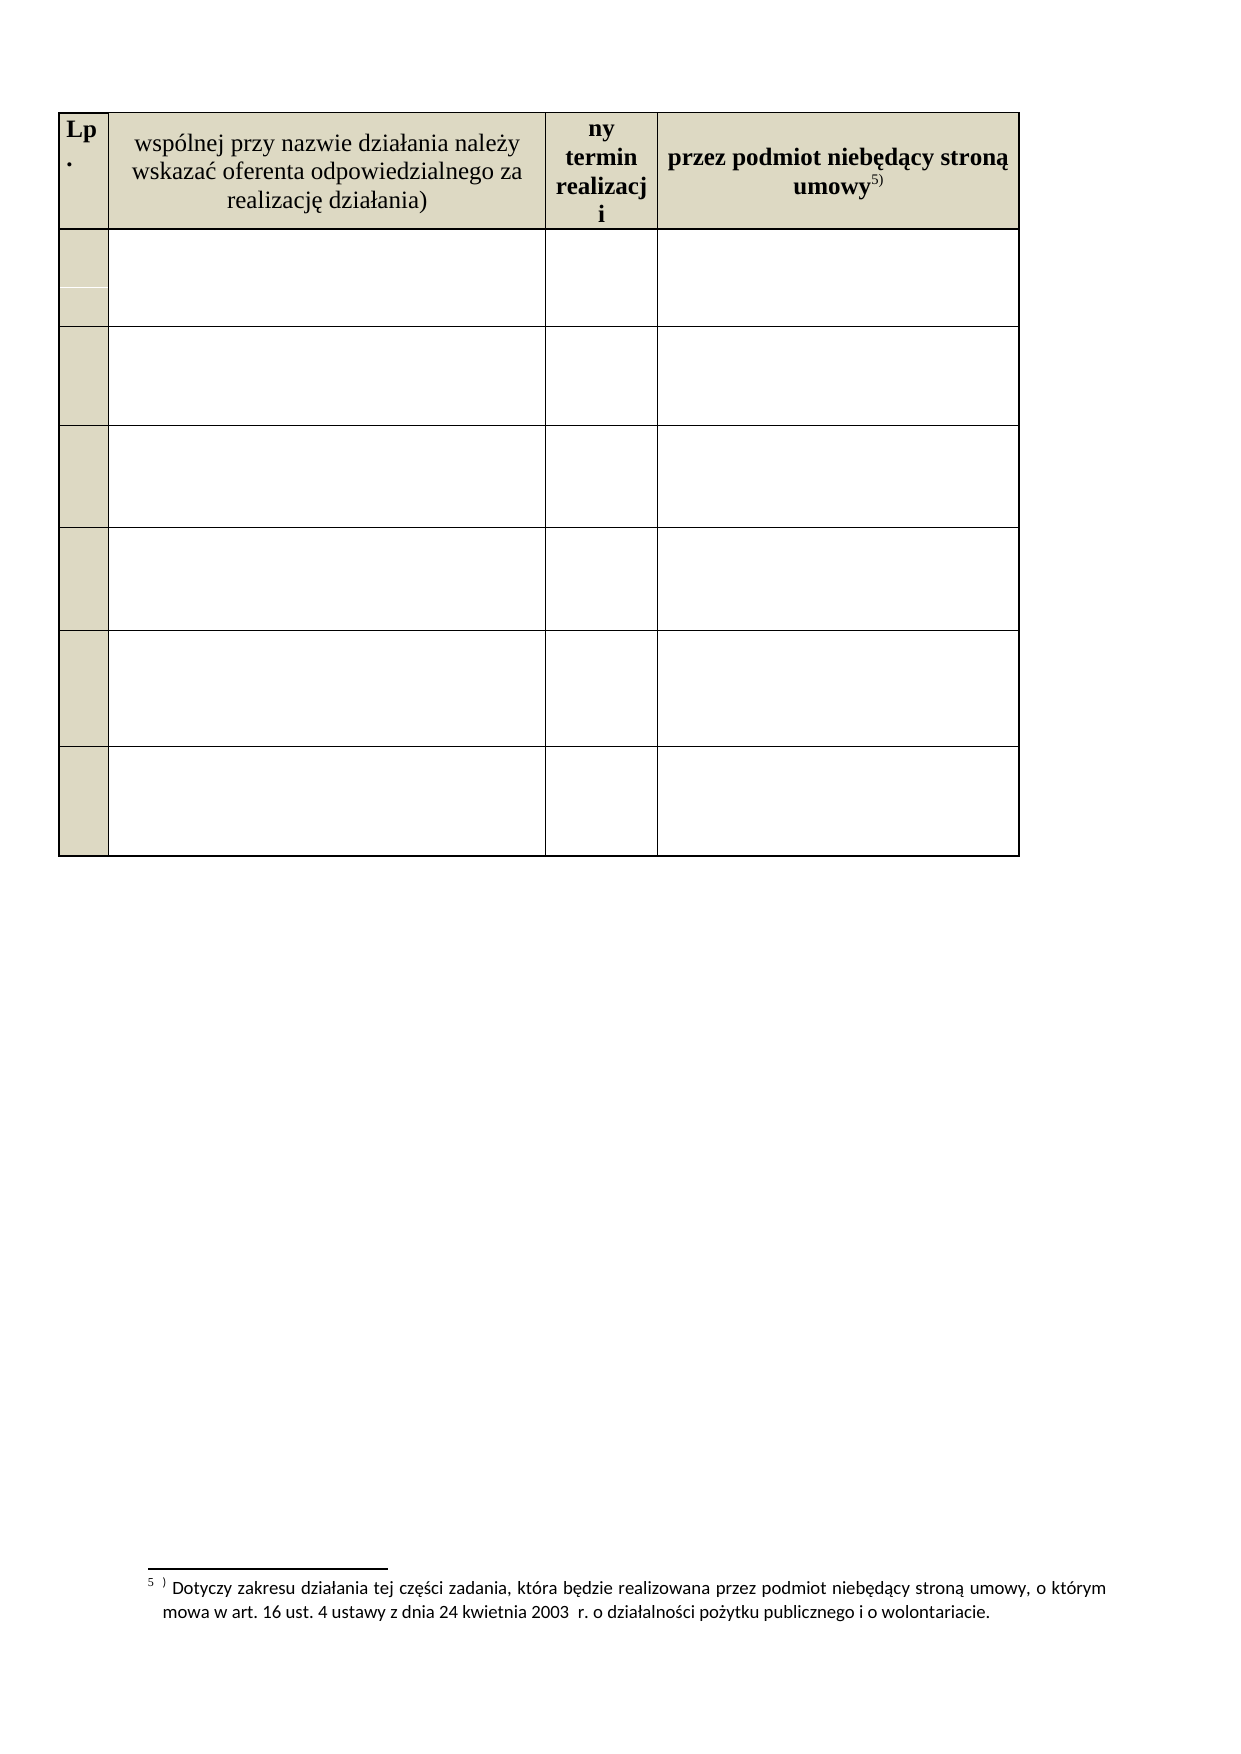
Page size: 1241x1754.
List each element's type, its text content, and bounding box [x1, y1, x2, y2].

table_cell [546, 631, 657, 746]
table_cell [546, 327, 657, 425]
table_cell [546, 528, 657, 630]
table_cell [658, 747, 1018, 855]
table_cell [109, 747, 545, 855]
table_cell [60, 327, 108, 425]
table_cell [109, 631, 545, 746]
table_cell [109, 426, 545, 527]
table_cell [60, 288, 108, 326]
table_cell [546, 288, 657, 326]
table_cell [109, 113, 545, 228]
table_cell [546, 113, 657, 228]
table_cell [109, 528, 545, 630]
table_cell [658, 631, 1018, 746]
table_cell Lp. [60, 114, 108, 228]
table_cell [60, 631, 108, 746]
table_cell [109, 230, 545, 287]
table_cell [109, 327, 545, 425]
table_cell [658, 230, 1018, 326]
table_cell [60, 747, 108, 855]
table_cell [546, 426, 657, 527]
table_cell [658, 327, 1018, 425]
table_cell [658, 528, 1018, 630]
table_cell [60, 426, 108, 527]
table_cell [658, 426, 1018, 527]
table_cell [60, 528, 108, 630]
table_cell [546, 230, 657, 287]
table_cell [658, 113, 1018, 228]
table_cell [109, 288, 545, 326]
table_cell [60, 230, 108, 287]
table_cell [546, 747, 657, 855]
